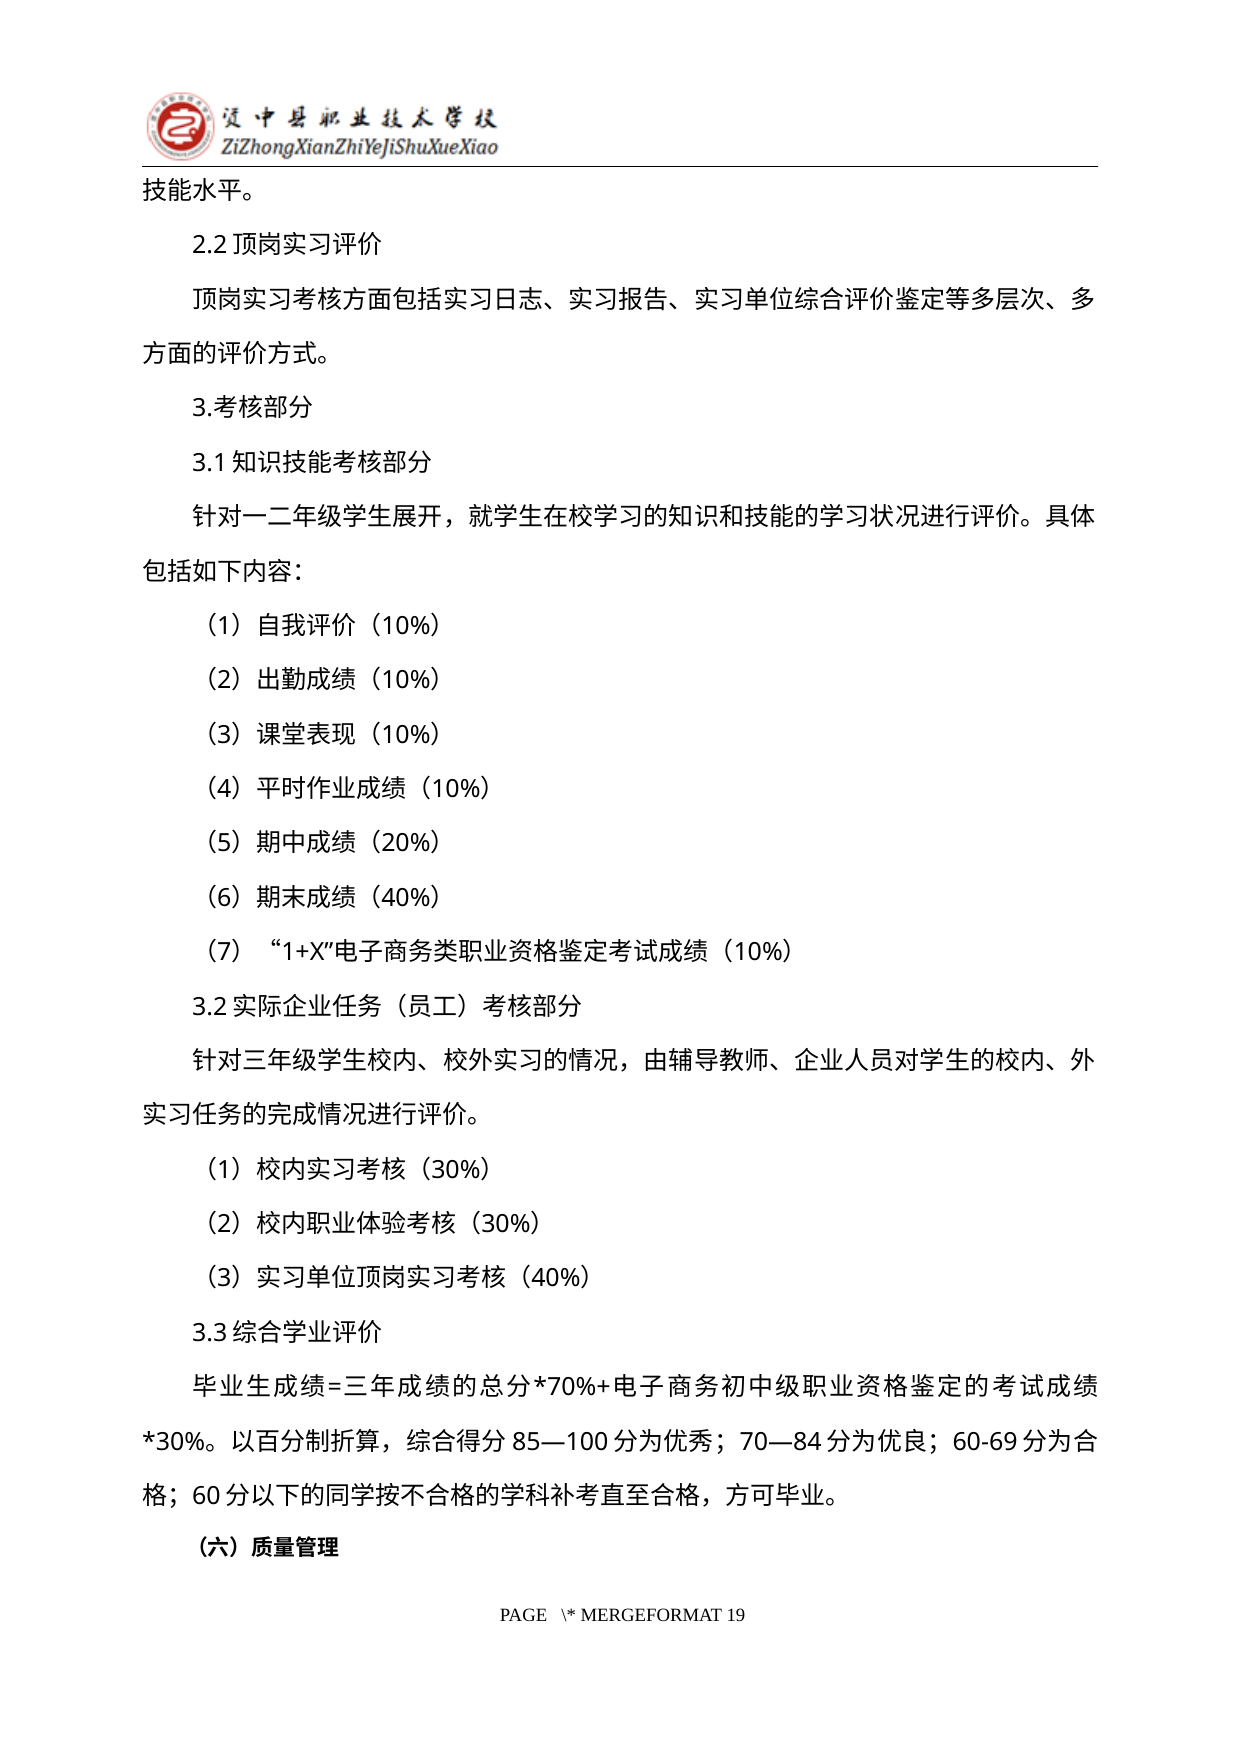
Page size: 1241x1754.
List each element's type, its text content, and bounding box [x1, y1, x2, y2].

text （1）自我评价（10%） [142, 605, 1098, 642]
text 2.2顶岗实习评价 [142, 225, 1098, 261]
text （3）课堂表现（10%） [142, 714, 1098, 750]
text （3）实习单位顶岗实习考核（40%） [142, 1258, 1098, 1294]
text 3.3综合学业评价 [142, 1312, 1098, 1348]
text 3.考核部分 [142, 388, 1098, 424]
text （4）平时作业成绩（10%） [142, 768, 1098, 805]
text 3.2实际企业任务（员工）考核部分 [142, 986, 1098, 1022]
text 针对一二年级学生展开，就学生在校学习的知识和技能的学习状况进行评价。具体包括如下内容： [142, 497, 1098, 587]
text （2）校内职业体验考核（30%） [142, 1203, 1098, 1240]
text 毕业生成绩=三年成绩的总分*70%+电子商务初中级职业资格鉴定的考试成绩*30%。以百分制折算，综合得分85—100分为优秀；70—84分为优良；60-69分为合格；60分以下的同学按不合格的学科补考直至合格，方可毕业。 [142, 1367, 1098, 1512]
text （7）“1+X”电子商务类职业资格鉴定考试成绩（10%） [142, 932, 1098, 968]
text （6）期末成绩（40%） [142, 877, 1098, 913]
text （2）出勤成绩（10%） [142, 660, 1098, 696]
picture [141, 88, 505, 164]
text 3.1知识技能考核部分 [142, 442, 1098, 478]
text 针对三年级学生校内、校外实习的情况，由辅导教师、企业人员对学生的校内、外实习任务的完成情况进行评价。 [142, 1040, 1098, 1131]
text （5）期中成绩（20%） [142, 823, 1098, 859]
text （六）质量管理 [142, 1530, 1098, 1561]
text （1）校内实习考核（30%） [142, 1149, 1098, 1185]
text 顶岗实习考核方面包括实习日志、实习报告、实习单位综合评价鉴定等多层次、多方面的评价方式。 [142, 279, 1098, 370]
text 采用实习报告与实践操作水平相结合等形式，如实反映学生对各项实训实习项目的技能水平。 [142, 170, 1098, 207]
